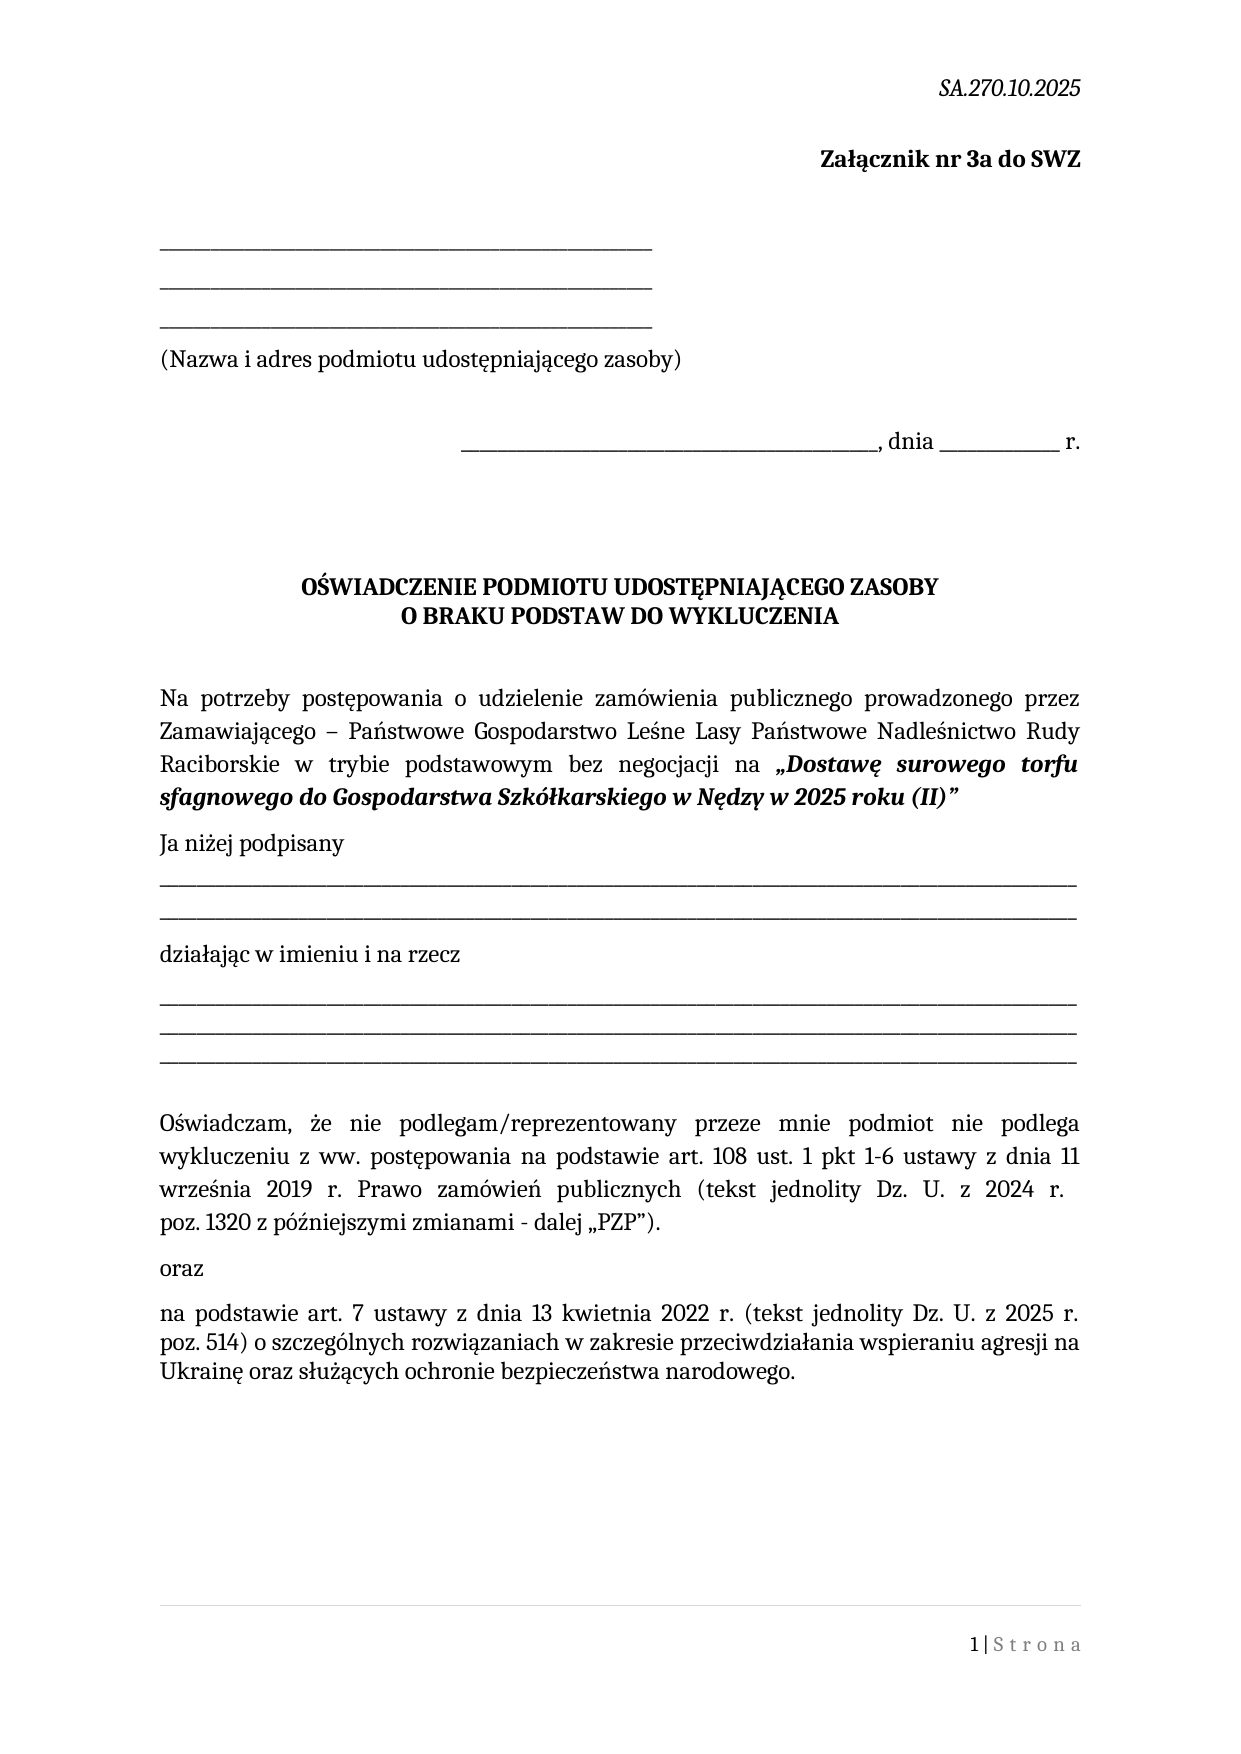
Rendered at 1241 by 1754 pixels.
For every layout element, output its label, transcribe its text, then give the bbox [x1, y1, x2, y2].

text Ja niżej podpisany ___________________________________________________________________________________________________ ___________________________________________________________________________________________________ [159, 829, 1081, 923]
text (Nazwa i adres podmiotu udostępniającego zasoby) [159, 344, 1081, 373]
text _________________________________________________________________________________________________________________________________________________________________________________________________________________________________________________________________________________________________________ [159, 981, 1081, 1068]
text działając w imieniu i na rzecz [159, 940, 1081, 969]
text __________________________________________________________ [159, 306, 1081, 332]
text Na potrzeby postępowania o udzielenie zamówienia publicznego prowadzonego przez Zamawiającego – Państwowe Gospodarstwo Leśne Lasy Państwowe Nadleśnictwo Rudy Raciborskie w trybie podstawowym bez negocjacji na „Dostawę surowego torfu sfagnowego do Gospodarstwa Szkółkarskiego w Nędzy w 2025 roku (II)” [159, 684, 1081, 812]
text _____________________________________________, dnia _____________ r. [159, 427, 1081, 456]
text __________________________________________________________ [159, 267, 1081, 293]
text Oświadczam, że nie podlegam/reprezentowany przeze mnie podmiot nie podlega wykluczeniu z ww. postępowania na podstawie art. 108 ust. 1 pkt 1-6 ustawy z dnia 11 września 2019 r. Prawo zamówień publicznych (tekst jednolity Dz. U. z 2024 r. poz. 1320 z późniejszymi zmianami - dalej „PZP”). [159, 1109, 1081, 1237]
text oraz [159, 1254, 1081, 1282]
text Załącznik nr 3a do SWZ [159, 145, 1081, 174]
text __________________________________________________________ [159, 228, 1081, 254]
text OŚWIADCZENIE PODMIOTU UDOSTĘPNIAJĄCEGO ZASOBY O BRAKU PODSTAW DO WYKLUCZENIA [159, 573, 1081, 630]
text na podstawie art. 7 ustawy z dnia 13 kwietnia 2022 r. (tekst jednolity Dz. U. z 2025 r. poz. 514) o szczególnych rozwiązaniach w zakresie przeciwdziałania wspieraniu agresji na Ukrainę oraz służących ochronie bezpieczeństwa narodowego. [159, 1299, 1081, 1386]
